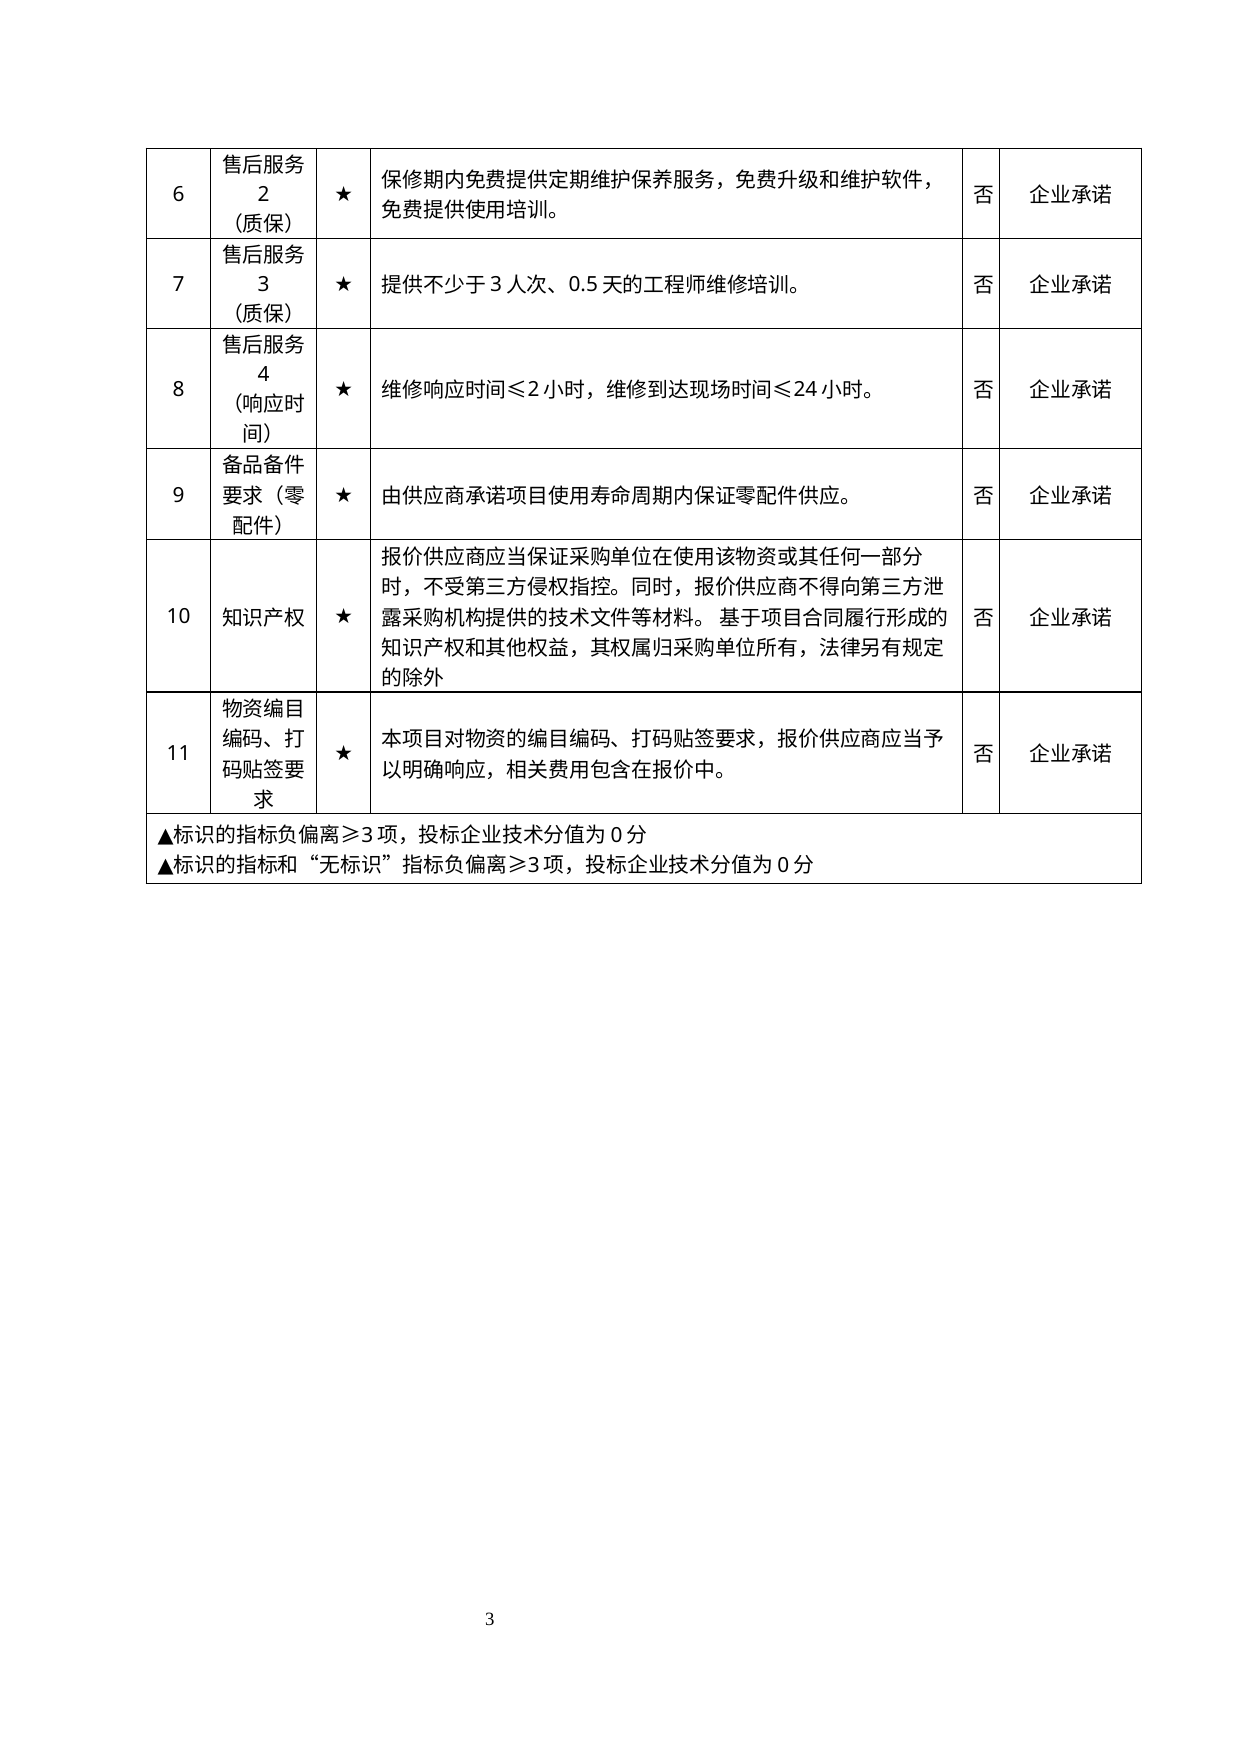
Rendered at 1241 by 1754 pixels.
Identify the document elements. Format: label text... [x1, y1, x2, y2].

table_cell 11 [147, 693, 210, 813]
table_cell 10 [147, 540, 210, 691]
table_cell 否 [963, 149, 999, 238]
table_cell 报价供应商应当保证采购单位在使用该物资或其任何一部分时，不受第三方侵权指控。同时，报价供应商不得向第三方泄露采购机构提供的技术文件等材料。 基于项目合同履行形成的知识产权和其他权益，其权属归采购单位所有，法律另有规定的除外 [371, 540, 962, 691]
table_cell 否 [963, 239, 999, 327]
table_cell 否 [963, 693, 999, 813]
table_cell 7 [147, 239, 210, 327]
table_cell 6 [147, 149, 210, 238]
table_cell 企业承诺 [1000, 329, 1141, 448]
table_cell 否 [963, 540, 999, 691]
table_cell 9 [147, 449, 210, 539]
table_cell 维修响应时间≤2小时，维修到达现场时间≤24小时。 [371, 329, 962, 448]
table_cell 否 [963, 329, 999, 448]
table_cell 8 [147, 329, 210, 448]
table_cell 保修期内免费提供定期维护保养服务，免费升级和维护软件，免费提供使用培训。 [371, 149, 962, 238]
table_cell 备品备件要求（零配件） [211, 449, 316, 539]
table_cell 售后服务2 （质保） [211, 149, 316, 238]
table_cell 否 [963, 449, 999, 539]
table_cell ★ [317, 149, 370, 238]
table_cell 提供不少于3人次、0.5天的工程师维修培训。 [371, 239, 962, 327]
table_cell ★ [317, 693, 370, 813]
table_cell ★ [317, 540, 370, 691]
table_cell 企业承诺 [1000, 239, 1141, 327]
table_cell 企业承诺 [1000, 149, 1141, 238]
table_cell 售后服务4 （响应时间） [211, 329, 316, 448]
table_cell 企业承诺 [1000, 693, 1141, 813]
table_cell 企业承诺 [1000, 540, 1141, 691]
table_cell 知识产权 [211, 540, 316, 691]
table_cell 物资编目编码、打码贴签要求 [211, 693, 316, 813]
table_cell 本项目对物资的编目编码、打码贴签要求，报价供应商应当予以明确响应，相关费用包含在报价中。 [371, 693, 962, 813]
table_cell ▲标识的指标负偏离≥3项，投标企业技术分值为0分 ▲标识的指标和“无标识”指标负偏离≥3项，投标企业技术分值为0分 [147, 814, 1141, 883]
table_cell 售后服务3 （质保） [211, 239, 316, 327]
table_cell ★ [317, 239, 370, 327]
table_cell 由供应商承诺项目使用寿命周期内保证零配件供应。 [371, 449, 962, 539]
table_cell ★ [317, 449, 370, 539]
table_cell ★ [317, 329, 370, 448]
table_cell 企业承诺 [1000, 449, 1141, 539]
